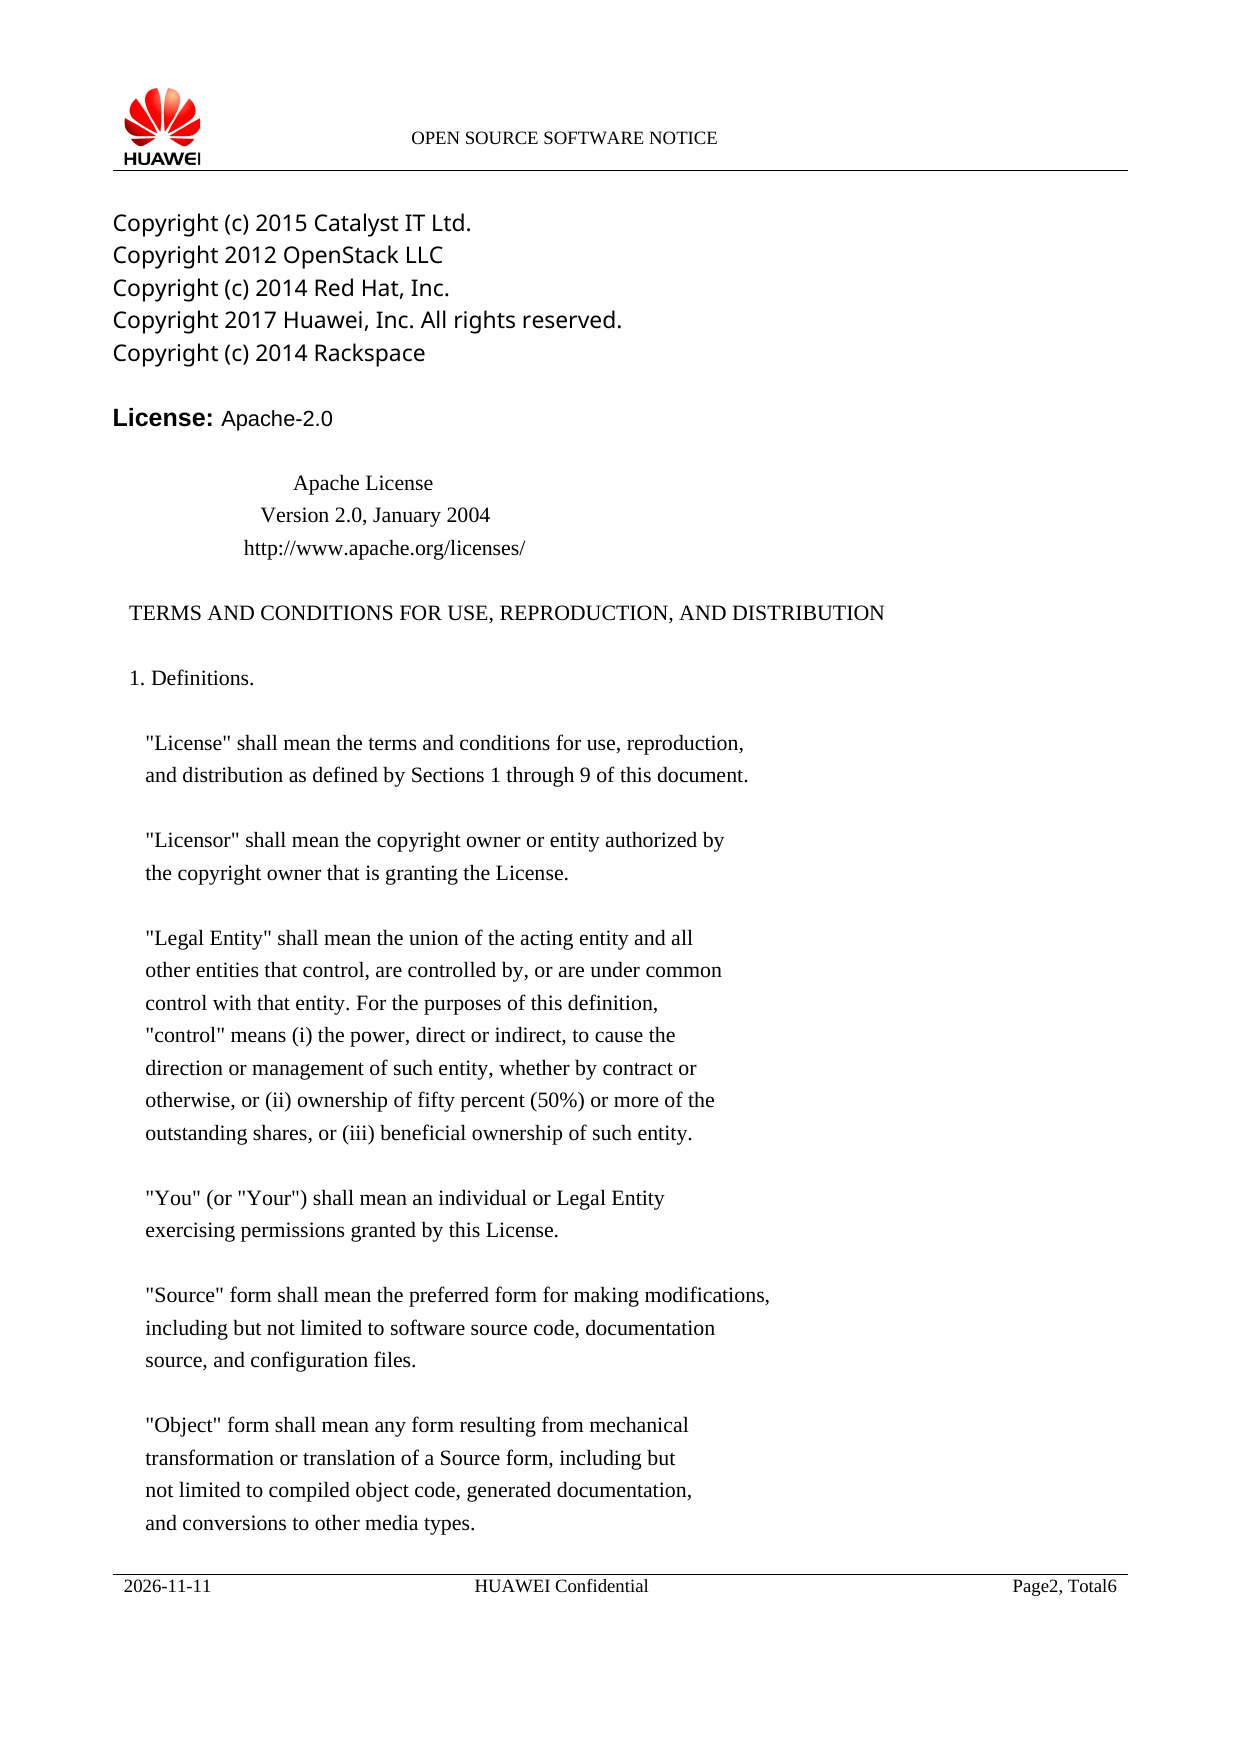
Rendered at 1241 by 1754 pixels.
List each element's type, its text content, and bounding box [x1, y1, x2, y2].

text License: Apache-2.0 [112, 401, 1128, 434]
picture [124, 88, 201, 165]
